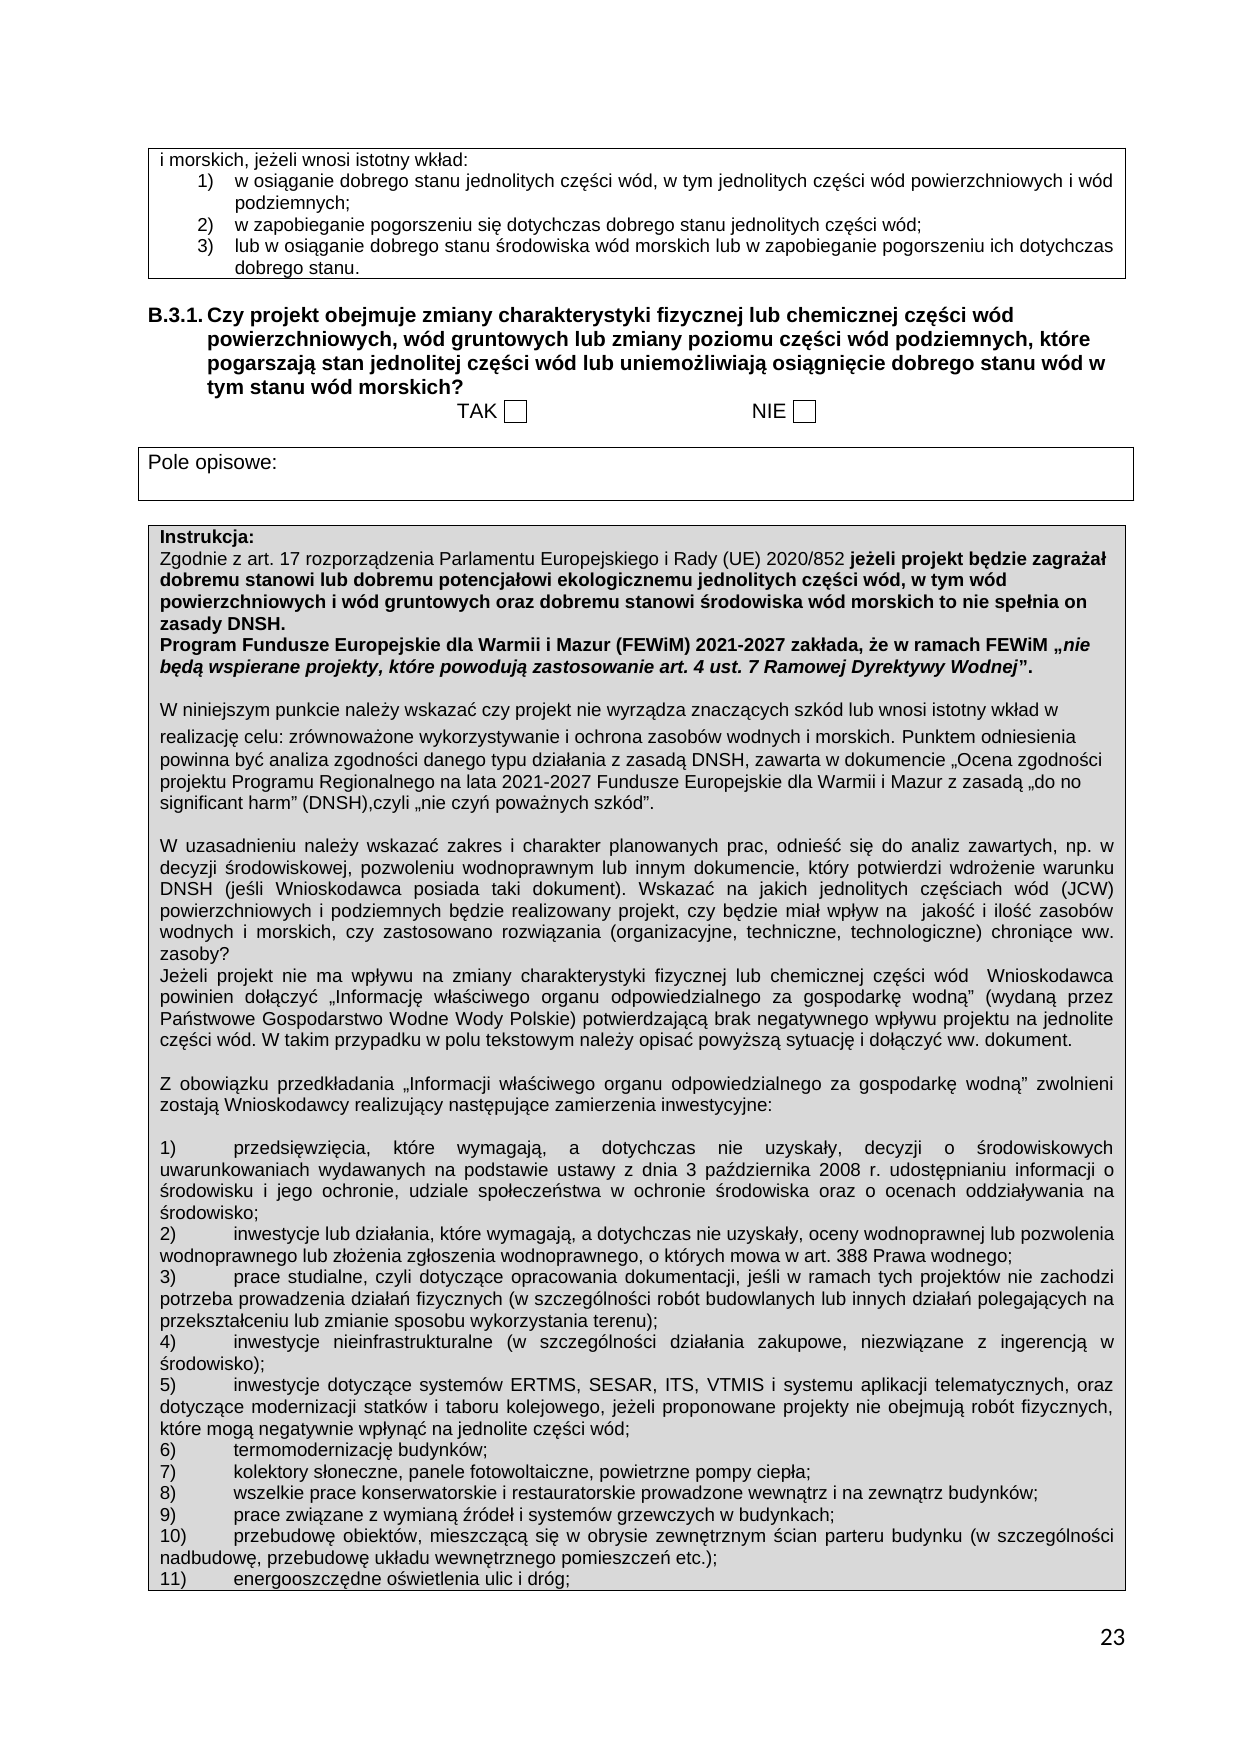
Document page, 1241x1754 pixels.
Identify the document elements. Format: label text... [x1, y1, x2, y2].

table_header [149, 526, 1125, 1590]
text B.3.1. Czy projekt obejmuje zmiany charakterystyki fizycznej lub chemicznej części wód powierzchniowych, wód gruntowych lub zmiany poziomu części wód podziemnych, które pogarszają stan jednolitej części wód lub uniemożliwiają osiągnięcie dobrego stanu wód w tym stanu wód morskich? [148, 303, 1125, 399]
text Pole opisowe: [139, 448, 1133, 474]
text TAK NIE [148, 399, 1125, 423]
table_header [149, 149, 1125, 278]
